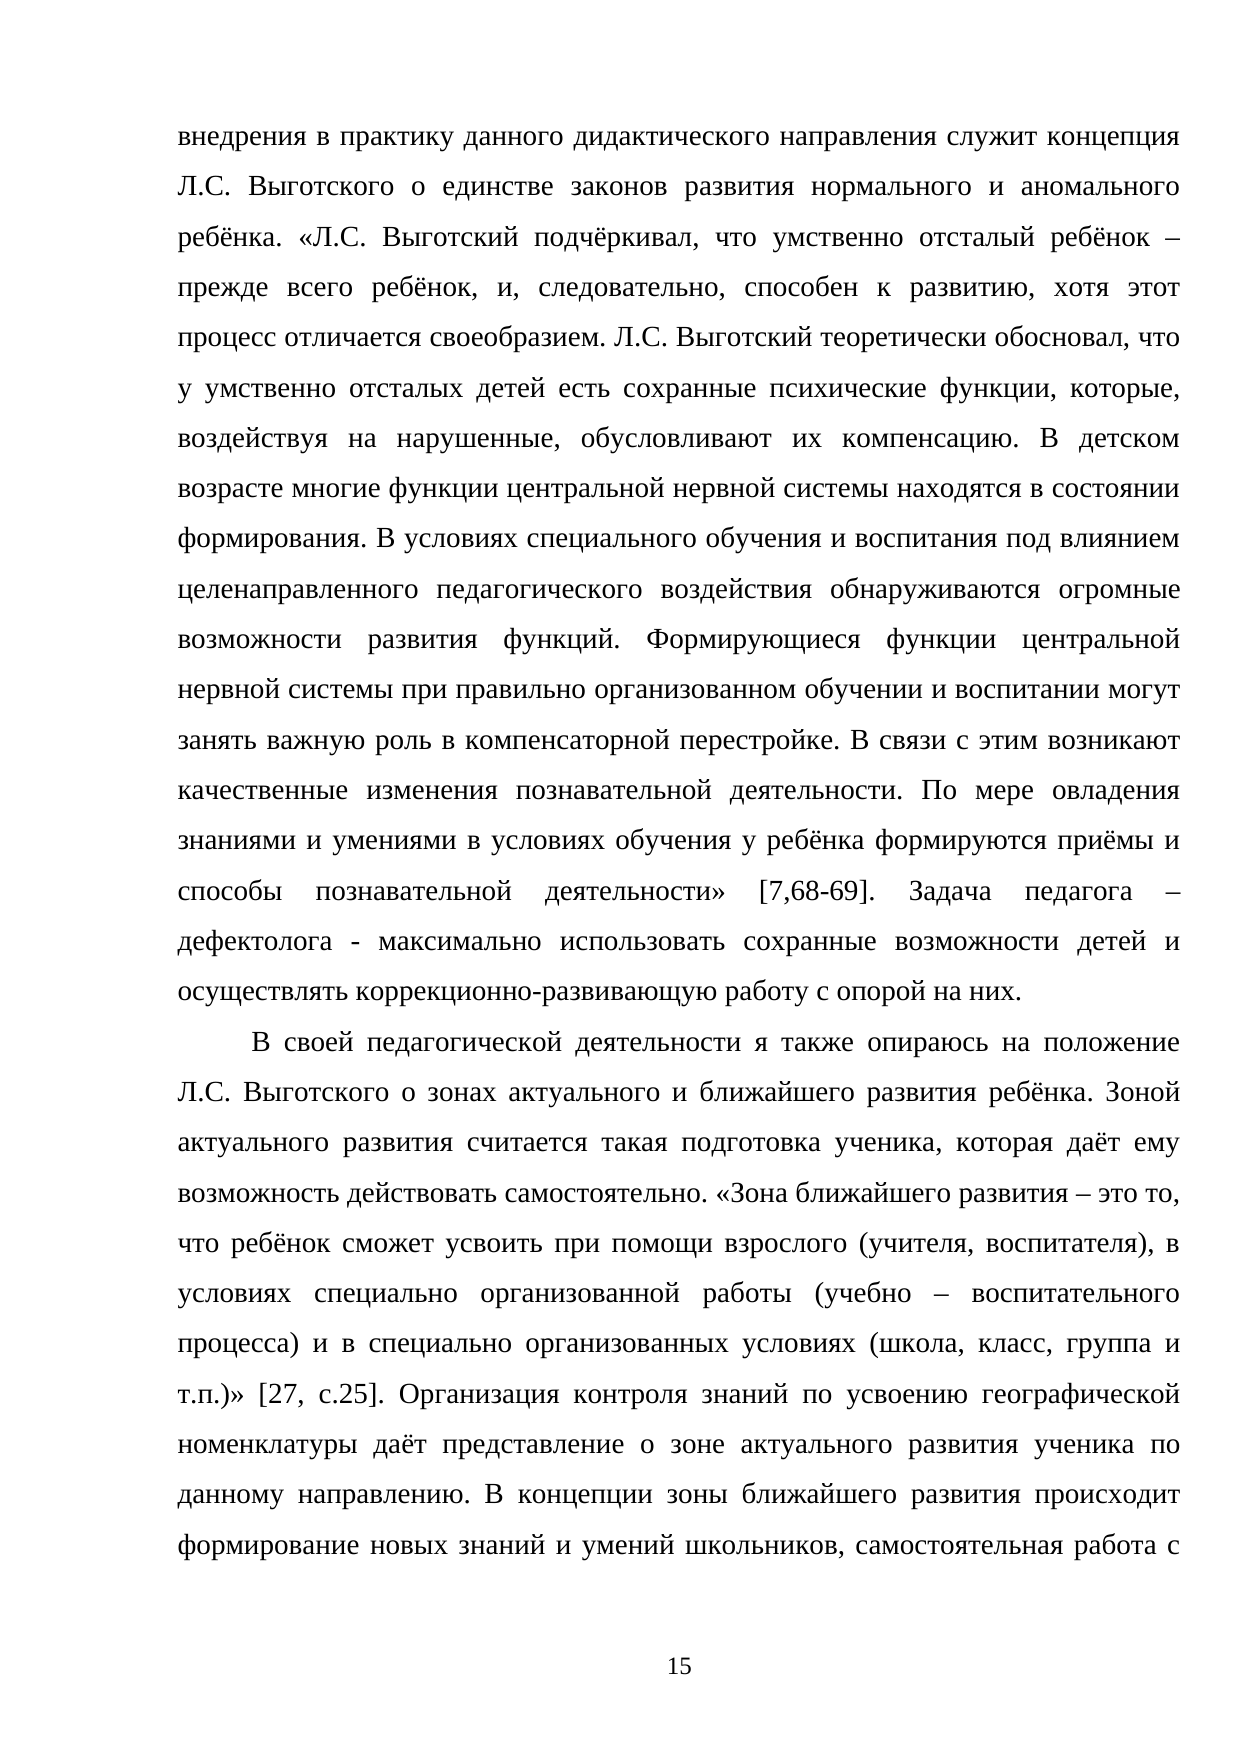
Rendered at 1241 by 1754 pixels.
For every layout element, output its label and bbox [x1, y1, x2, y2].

text [177, 1024, 1181, 1560]
text [177, 118, 1181, 1007]
